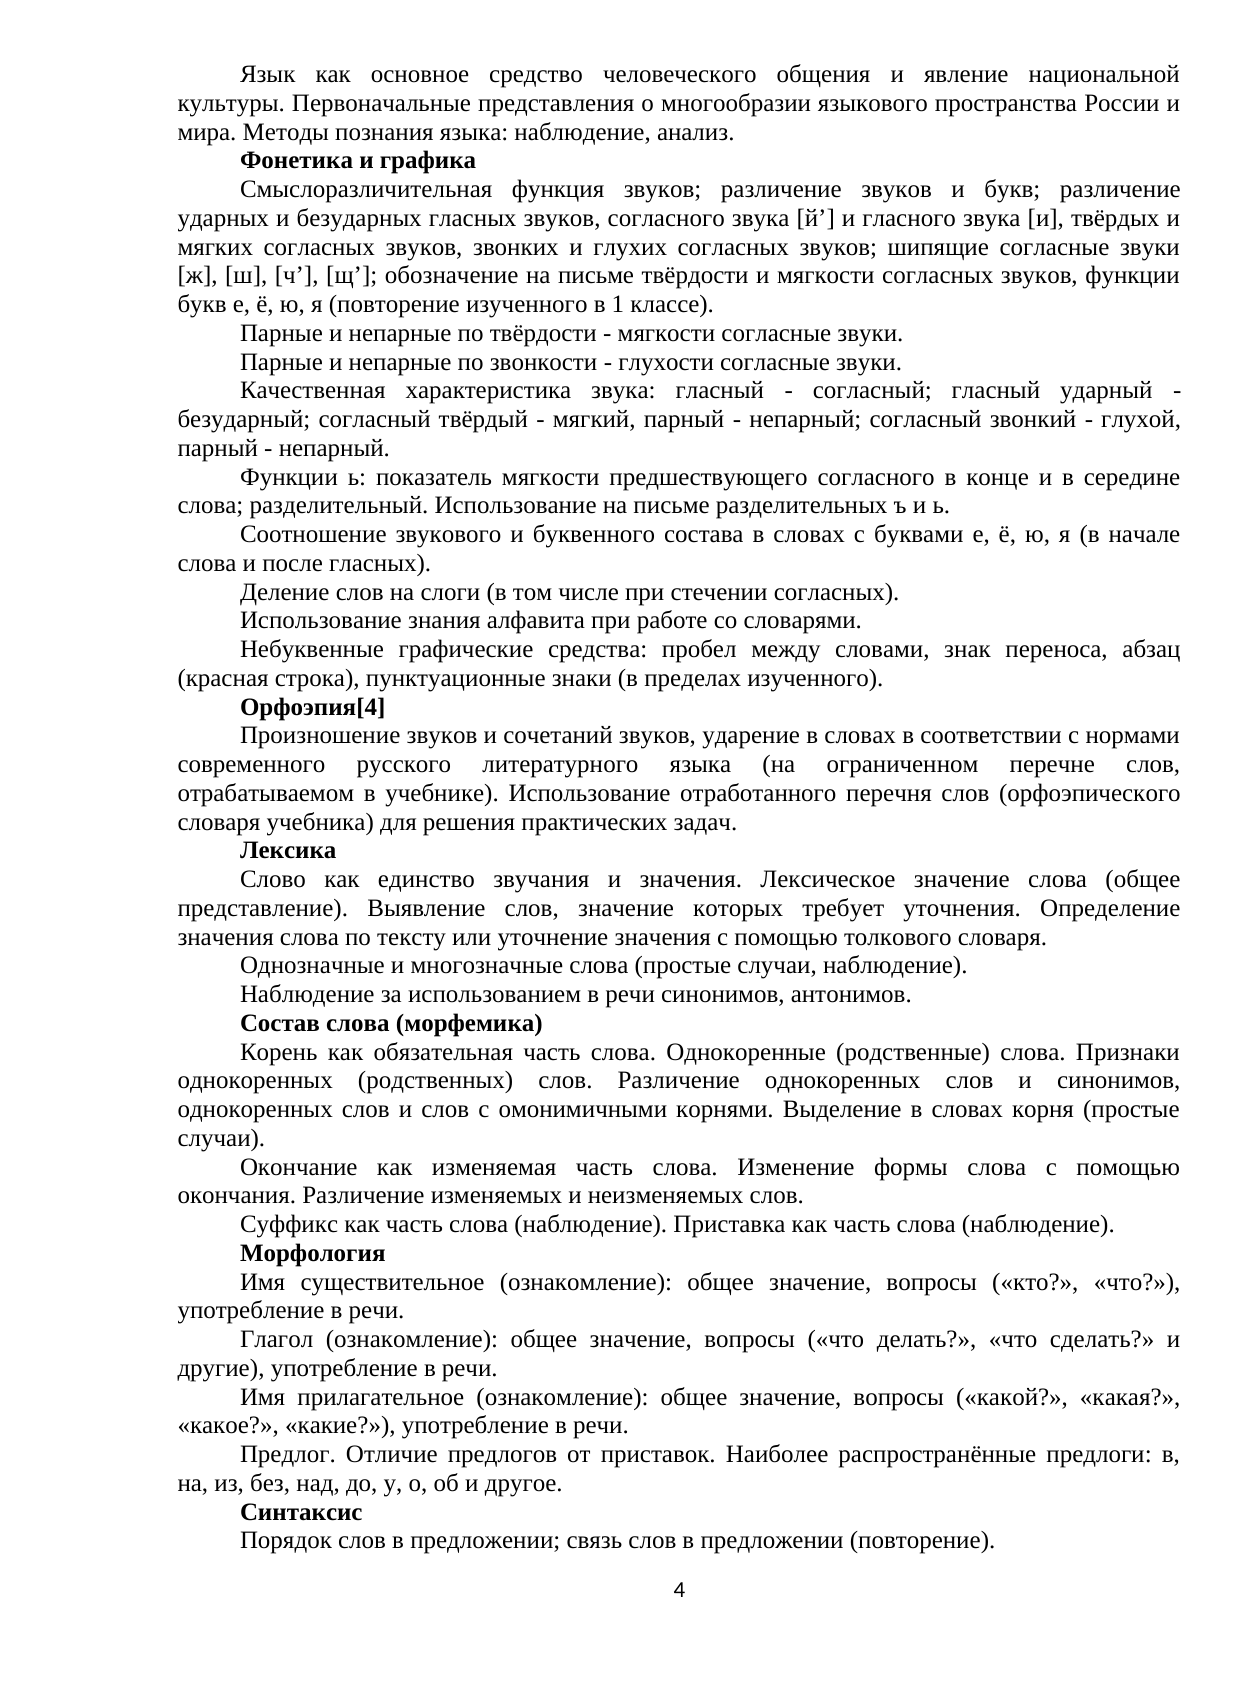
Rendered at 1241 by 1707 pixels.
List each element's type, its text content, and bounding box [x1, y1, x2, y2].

text Наблюдение за использованием в речи синонимов, антонимов. [177, 979, 1181, 1008]
text Качественная характеристика звука: гласный ‑ согласный; гласный ударный ‑ безударный; согласный твёрдый ‑ мягкий, парный ‑ непарный; согласный звонкий ‑ глухой, парный ‑ непарный. [177, 375, 1181, 462]
text Имя прилагательное (ознакомление): общее значение, вопросы («какой?», «какая?», «какое?», «какие?»), употребление в речи. [177, 1382, 1181, 1439]
text Небуквенные графические средства: пробел между словами, знак переноса, абзац (красная строка), пунктуационные знаки (в пределах изученного). [177, 634, 1181, 692]
text Глагол (ознакомление): общее значение, вопросы («что делать?», «что сделать?» и другие), употребление в речи. [177, 1324, 1181, 1382]
text Лексика [177, 835, 1181, 864]
text Парные и непарные по твёрдости ‑ мягкости согласные звуки. [177, 318, 1181, 347]
text Функции ь: показатель мягкости предшествующего согласного в конце и в середине слова; разделительный. Использование на письме разделительных ъ и ь. [177, 462, 1181, 519]
text Слово как единство звучания и значения. Лексическое значение слова (общее представление). Выявление слов, значение которых требует уточнения. Определение значения слова по тексту или уточнение значения с помощью толкового словаря. [177, 864, 1181, 950]
text Синтаксис [177, 1497, 1181, 1525]
text Произношение звуков и сочетаний звуков, ударение в словах в соответствии с нормами современного русского литературного языка (на ограниченном перечне слов, отрабатываемом в учебнике). Использование отработанного перечня слов (орфоэпического словаря учебника) для решения практических задач. [177, 720, 1181, 835]
text Предлог. Отличие предлогов от приставок. Наиболее распространённые предлоги: в, на, из, без, над, до, у, о, об и другое. [177, 1439, 1181, 1497]
text Фонетика и графика [177, 145, 1181, 174]
text Суффикс как часть слова (наблюдение). Приставка как часть слова (наблюдение). [177, 1209, 1181, 1238]
text Соотношение звукового и буквенного состава в словах с буквами е, ё, ю, я (в начале слова и после гласных). [177, 519, 1181, 577]
text Использование знания алфавита при работе со словарями. [177, 605, 1181, 634]
text Порядок слов в предложении; связь слов в предложении (повторение). [177, 1525, 1181, 1554]
text Морфология [177, 1238, 1181, 1267]
text Состав слова (морфемика) [177, 1008, 1181, 1037]
text Однозначные и многозначные слова (простые случаи, наблюдение). [177, 950, 1181, 979]
text Язык как основное средство человеческого общения и явление национальной культуры. Первоначальные представления о многообразии языкового пространства России и мира. Методы познания языка: наблюдение, анализ. [177, 59, 1181, 145]
text Орфоэпия[4] [177, 692, 1181, 720]
text Парные и непарные по звонкости ‑ глухости согласные звуки. [177, 347, 1181, 375]
text Имя существительное (ознакомление): общее значение, вопросы («кто?», «что?»), употребление в речи. [177, 1267, 1181, 1324]
text Деление слов на слоги (в том числе при стечении согласных). [177, 577, 1181, 605]
text Корень как обязательная часть слова. Однокоренные (родственные) слова. Признаки однокоренных (родственных) слов. Различение однокоренных слов и синонимов, однокоренных слов и слов с омонимичными корнями. Выделение в словах корня (простые случаи). [177, 1037, 1181, 1152]
text Окончание как изменяемая часть слова. Изменение формы слова с помощью окончания. Различение изменяемых и неизменяемых слов. [177, 1152, 1181, 1209]
text Смыслоразличительная функция звуков; различение звуков и букв; различение ударных и безударных гласных звуков, согласного звука [й’] и гласного звука [и], твёрдых и мягких согласных звуков, звонких и глухих согласных звуков; шипящие согласные звуки [ж], [ш], [ч’], [щ’]; обозначение на письме твёрдости и мягкости согласных звуков, функции букв е, ё, ю, я (повторение изученного в 1 классе). [177, 174, 1181, 318]
